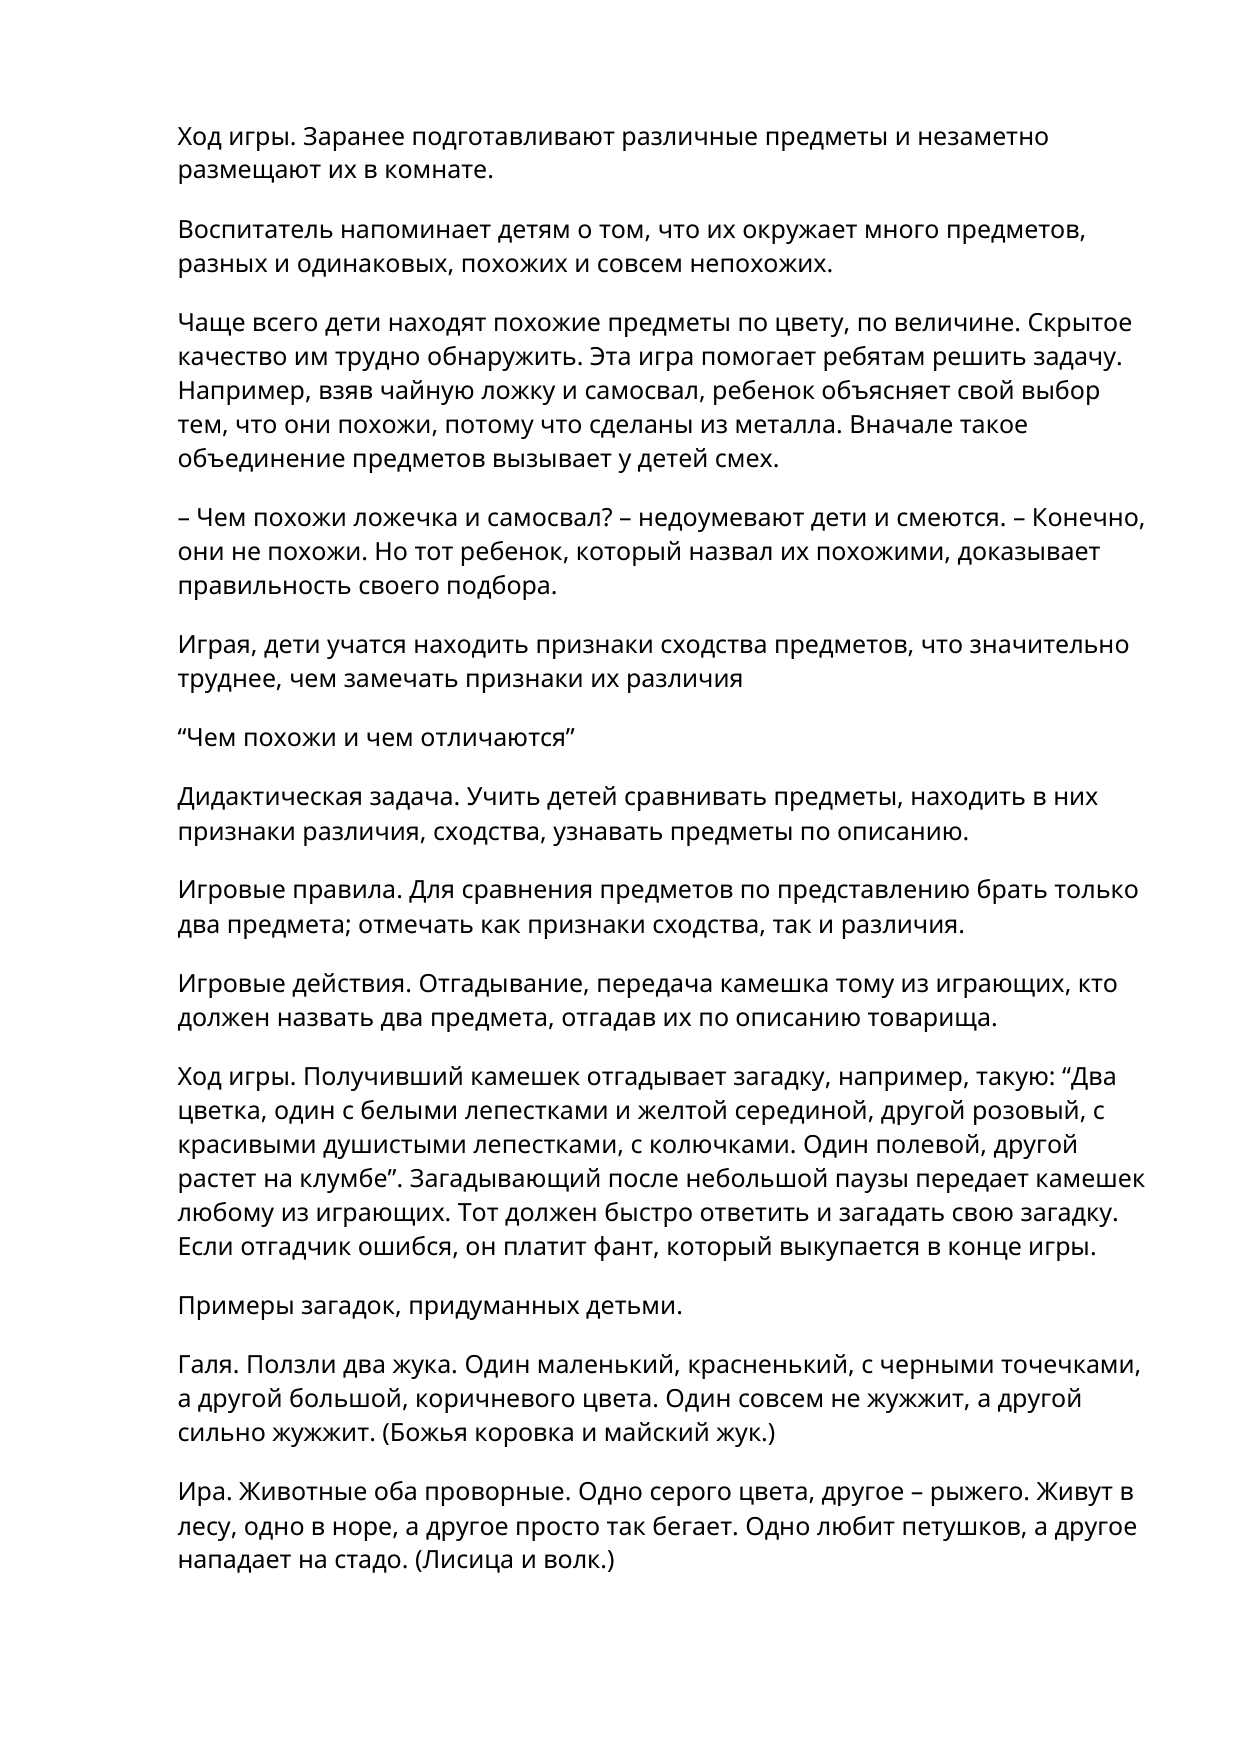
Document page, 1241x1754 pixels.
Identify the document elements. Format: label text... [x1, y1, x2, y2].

text Игровые правила. Для сравнения предметов по представлению брать только два предмета; отмечать как признаки сходства, так и различия. [177, 872, 1152, 940]
text Ход игры. Получивший камешек отгадывает загадку, например, такую: “Два цветка, один с белыми лепестками и желтой серединой, другой розовый, с красивыми душистыми лепестками, с колючками. Один полевой, другой растет на клумбе”. Загадывающий после небольшой паузы передает камешек любому из играющих. Тот должен быстро ответить и загадать свою загадку. Если отгадчик ошибся, он платит фант, который выкупается в конце игры. [177, 1058, 1152, 1263]
text Игровые действия. Отгадывание, передача камешка тому из играющих, кто должен назвать два предмета, отгадав их по описанию товарища. [177, 965, 1152, 1033]
text Ира. Животные оба проворные. Одно серого цвета, другое – рыжего. Живут в лесу, одно в норе, а другое просто так бегает. Одно любит петушков, а другое нападает на стадо. (Лисица и волк.) [177, 1474, 1152, 1576]
text Чаще всего дети находят похожие предметы по цвету, по величине. Скрытое качество им трудно обнаружить. Эта игра помогает ребятам решить задачу. Например, взяв чайную ложку и самосвал, ребенок объясняет свой выбор тем, что они похожи, потому что сделаны из металла. Вначале такое объединение предметов вызывает у детей смех. [177, 304, 1152, 475]
text Дидактическая задача. Учить детей сравнивать предметы, находить в них признаки различия, сходства, узнавать предметы по описанию. [177, 779, 1152, 847]
text Воспитатель напоминает детям о том, что их окружает много предметов, разных и одинаковых, похожих и совсем непохожих. [177, 211, 1152, 279]
text Ход игры. Заранее подготавливают различные предметы и незаметно размещают их в комнате. [177, 118, 1152, 186]
text – Чем похожи ложечка и самосвал? – недоумевают дети и смеются. – Конечно, они не похожи. Но тот ребенок, который назвал их похожими, доказывает правильность своего подбора. [177, 500, 1152, 602]
text Галя. Ползли два жука. Один маленький, красненький, с черными точечками, а другой большой, коричневого цвета. Один совсем не жужжит, а другой сильно жужжит. (Божья коровка и майский жук.) [177, 1347, 1152, 1449]
text Примеры загадок, придуманных детьми. [177, 1288, 1152, 1322]
text Играя, дети учатся находить признаки сходства предметов, что значительно труднее, чем замечать признаки их различия [177, 627, 1152, 695]
text “Чем похожи и чем отличаются” [177, 720, 1152, 754]
